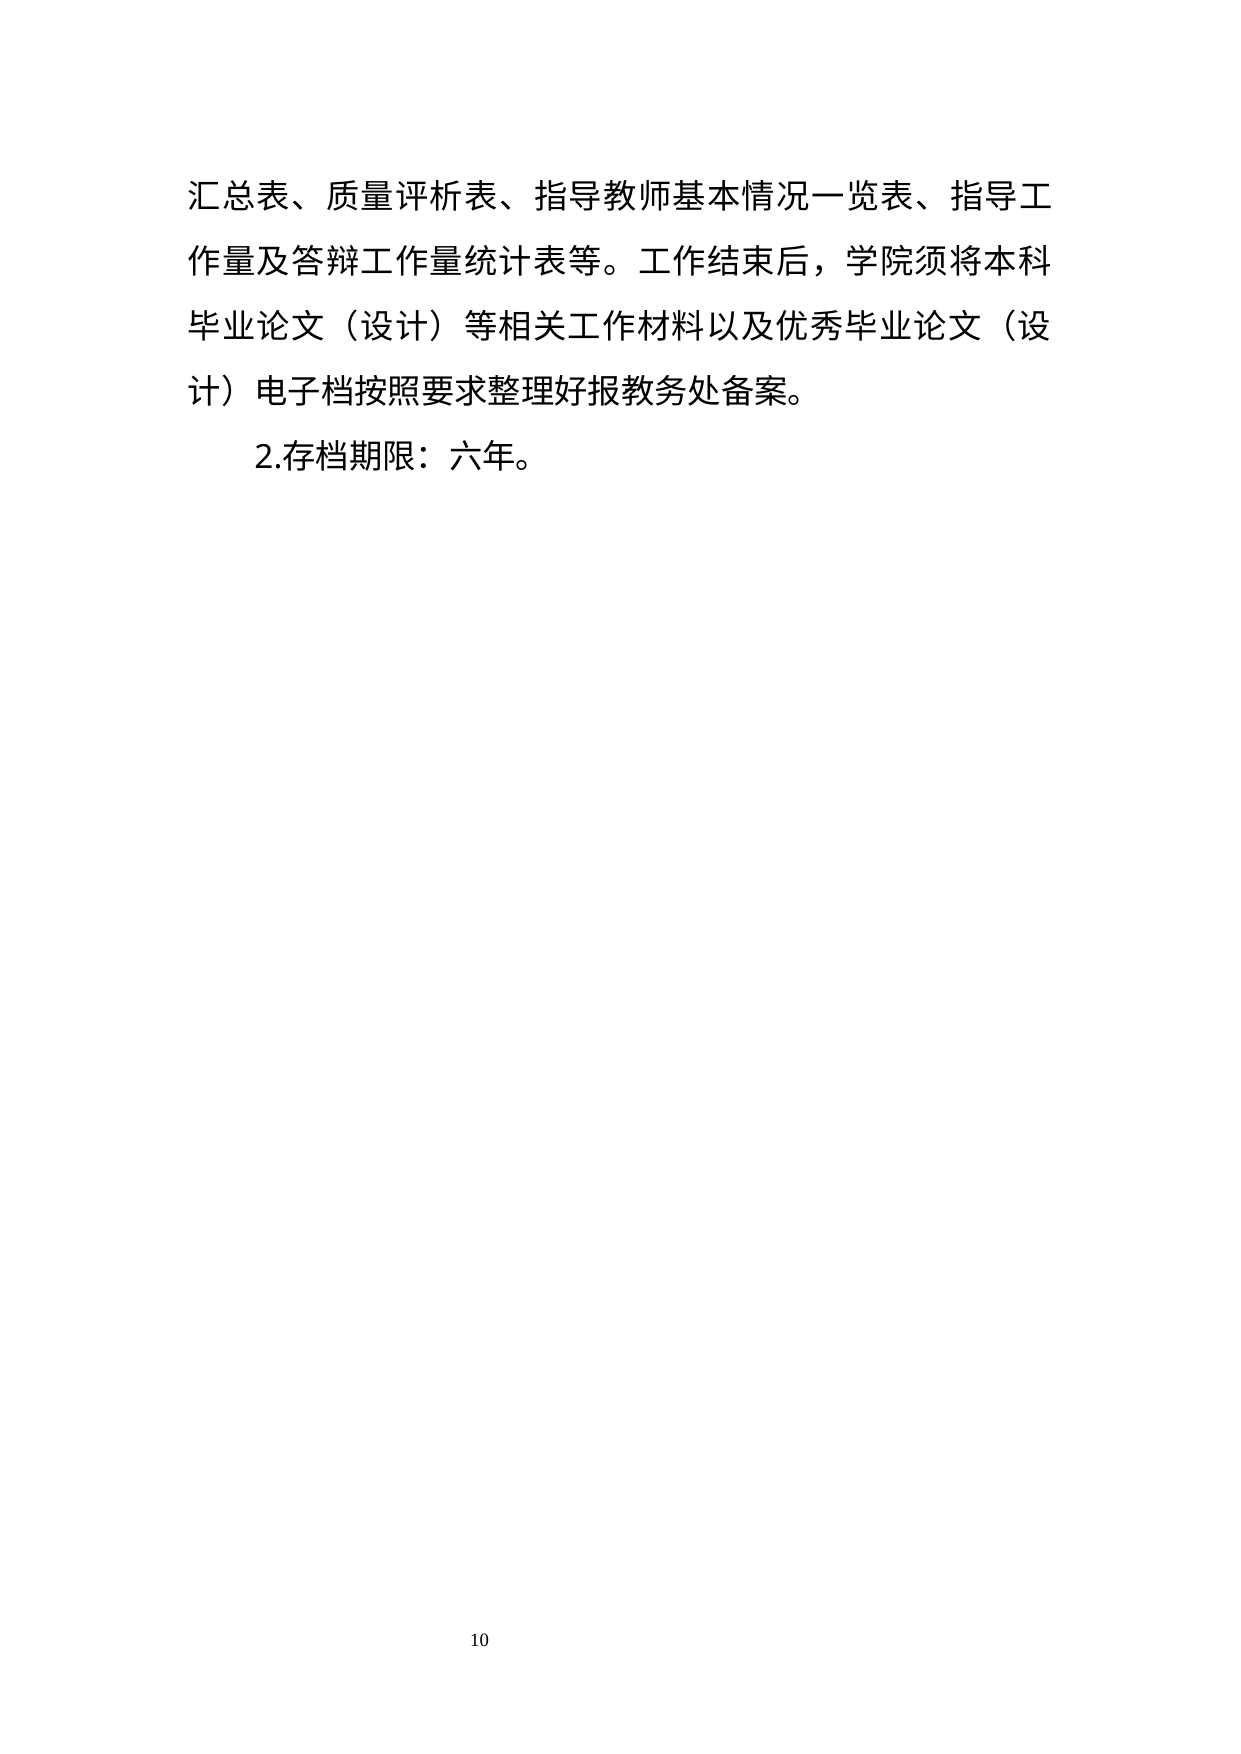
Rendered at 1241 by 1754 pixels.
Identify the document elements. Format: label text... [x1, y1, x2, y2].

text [187, 162, 1053, 422]
text 2.存档期限：六年。 [187, 422, 1053, 487]
